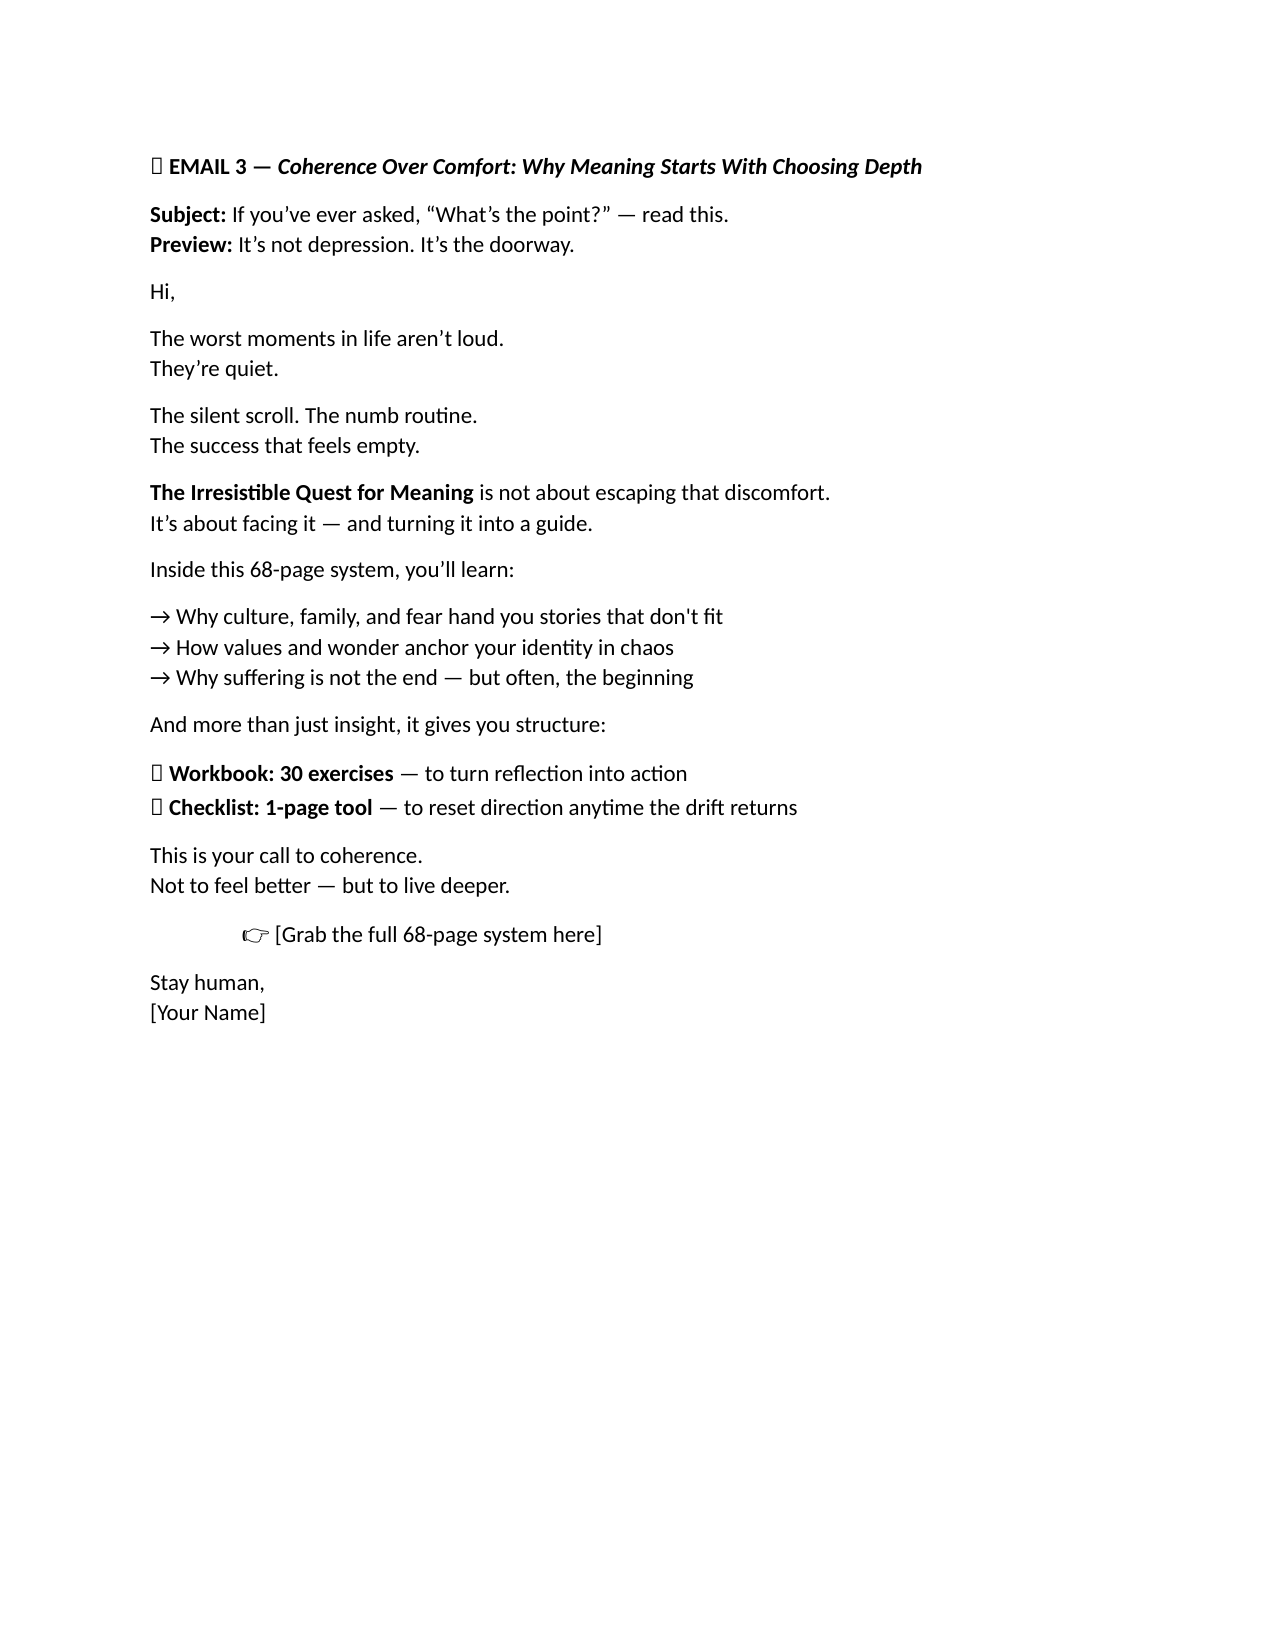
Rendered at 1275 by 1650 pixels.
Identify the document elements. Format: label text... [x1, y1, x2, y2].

text ✅ Workbook: 30 exercises — to turn reflection into action ✅ Checklist: 1-page tool — to reset direction anytime the drift returns [150, 757, 1125, 822]
text Subject: If you’ve ever asked, “What’s the point?” — read this. Preview: It’s not depression. It’s the doorway. [150, 200, 1125, 259]
text The silent scroll. The numb routine. The success that feels empty. [150, 401, 1125, 460]
text Stay human, [Your Name] [150, 968, 1125, 1027]
text The worst moments in life aren’t loud. They’re quiet. [150, 324, 1125, 383]
text 📨 EMAIL 3 — Coherence Over Comfort: Why Meaning Starts With Choosing Depth [150, 150, 1125, 181]
text And more than just insight, it gives you structure: [150, 710, 1125, 738]
text → Why culture, family, and fear hand you stories that don't fit → How values and wonder anchor your identity in chaos → Why suffering is not the end — but often, the beginning [150, 602, 1125, 691]
text Inside this 68-page system, you’ll learn: [150, 556, 1125, 584]
text This is your call to coherence. Not to feel better — but to live deeper. [150, 841, 1125, 899]
text Hi, [150, 277, 1125, 306]
text 👉 [Grab the full 68-page system here] [150, 918, 1125, 949]
text The Irresistible Quest for Meaning is not about escaping that discomfort. It’s about facing it — and turning it into a guide. [150, 478, 1125, 537]
